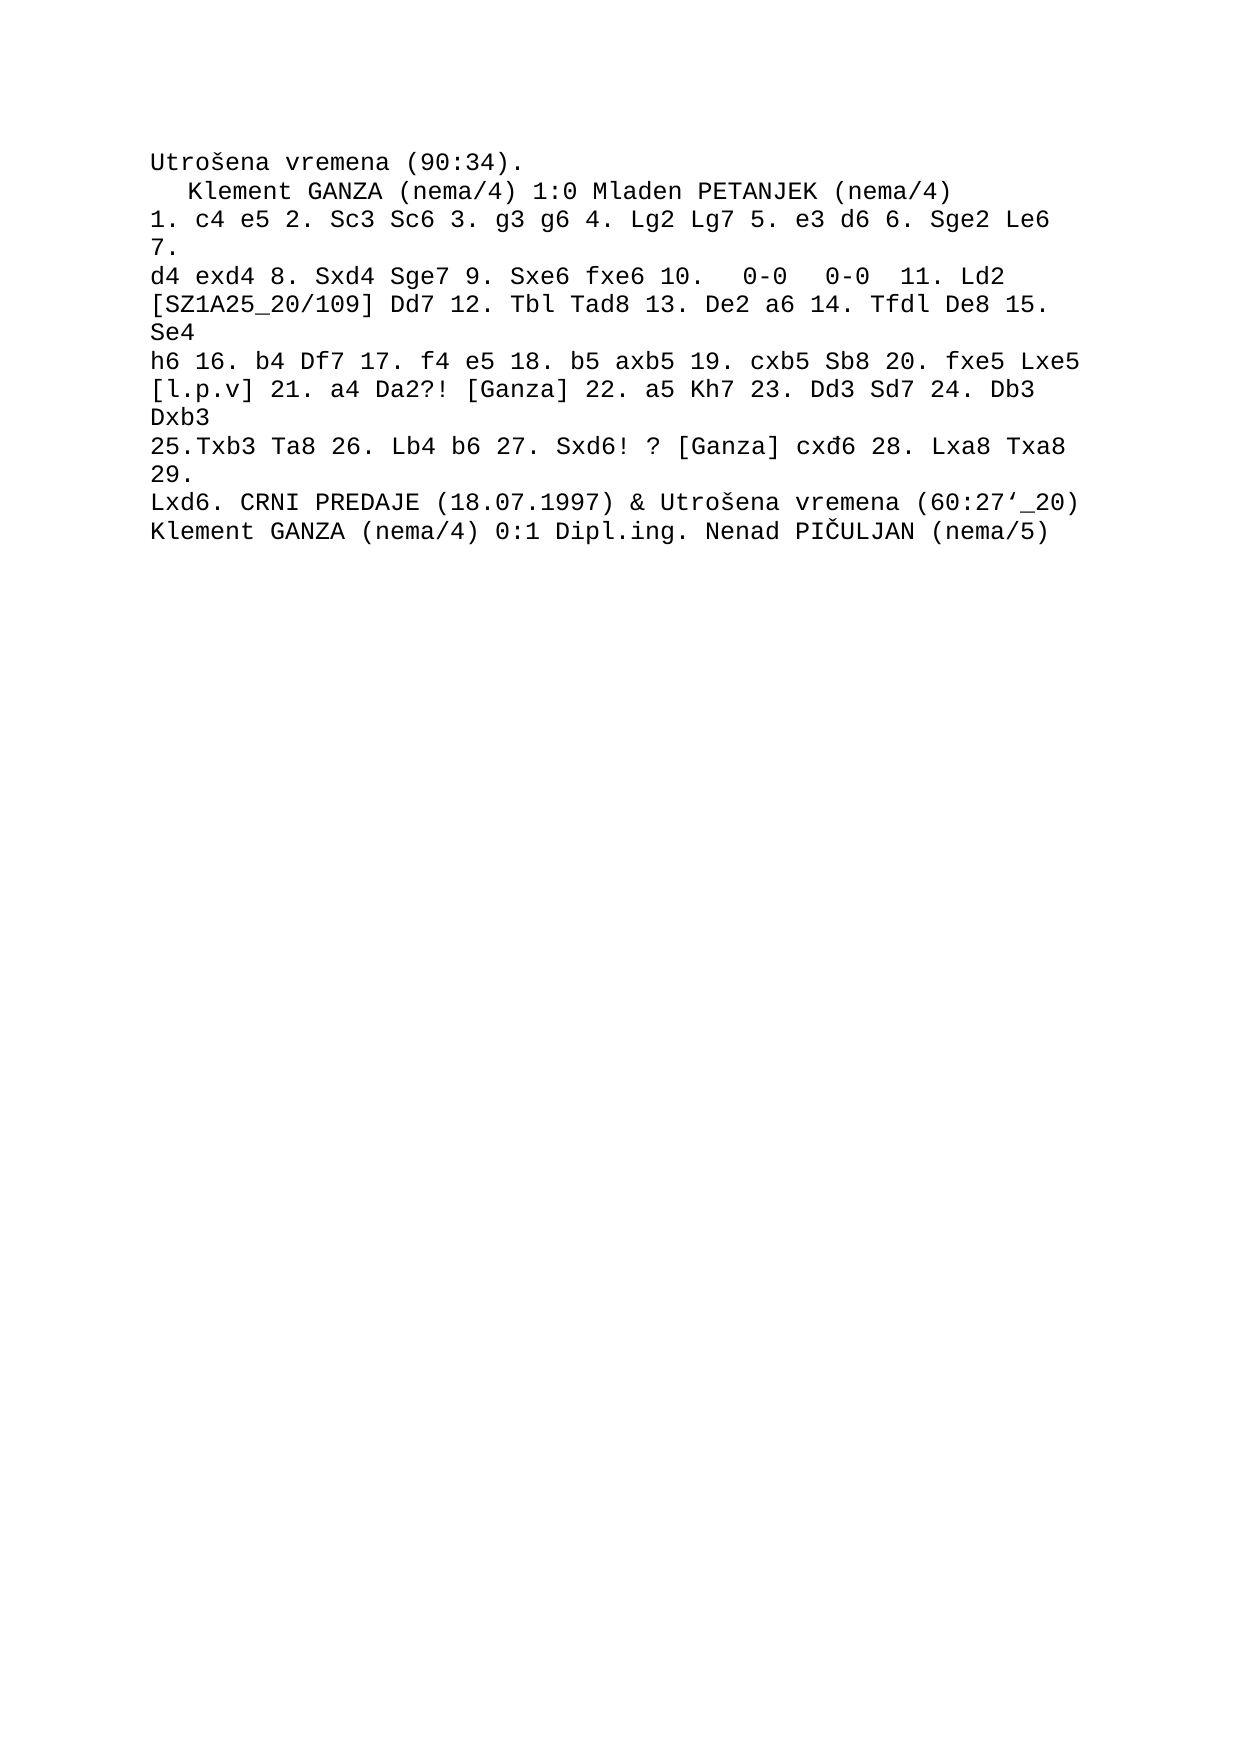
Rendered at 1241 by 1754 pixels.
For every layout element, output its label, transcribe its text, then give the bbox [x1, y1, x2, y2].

text Klement GANZA (nema/4) 0:1 Dipl.ing. Nenad PIČULJAN (nema/5) [150, 518, 1090, 547]
text Utrošena vremena (90:34). [150, 150, 1090, 178]
text Klement GANZA (nema/4) 1:0 Mladen PETANJEK (nema/4) [150, 178, 1090, 207]
text 25. Txb3 Ta8 26. Lb4 b6 27. Sxd6! ? [Ganza] cxđ6 28. Lxa8 Txa8 29. Lxd6. CRNI PREDAJE (18.07.1997) & Utrošena vremena (60:27‘_20) [150, 433, 1090, 518]
text 1. c4 e5 2. Sc3 Sc6 3. g3 g6 4. Lg2 Lg7 5. e3 d6 6. Sge2 Le6 7. d4 exd4 8. Sxd4 Sge7 9. Sxe6 fxe6 10. 0-0 0-0 11. Ld2 [150, 207, 1090, 292]
text [SZ1A25_20/109] Dd7 12. Tbl Tad8 13. De2 a6 14. Tfdl De8 15. Se4 h6 16. b4 Df7 17. f4 e5 18. b5 axb5 19. cxb5 Sb8 20. fxe5 Lxe5 [l.p.v] 21. a4 Da2?! [Ganza] 22. a5 Kh7 23. Dd3 Sd7 24. Db3 Dxb3 [150, 292, 1090, 433]
